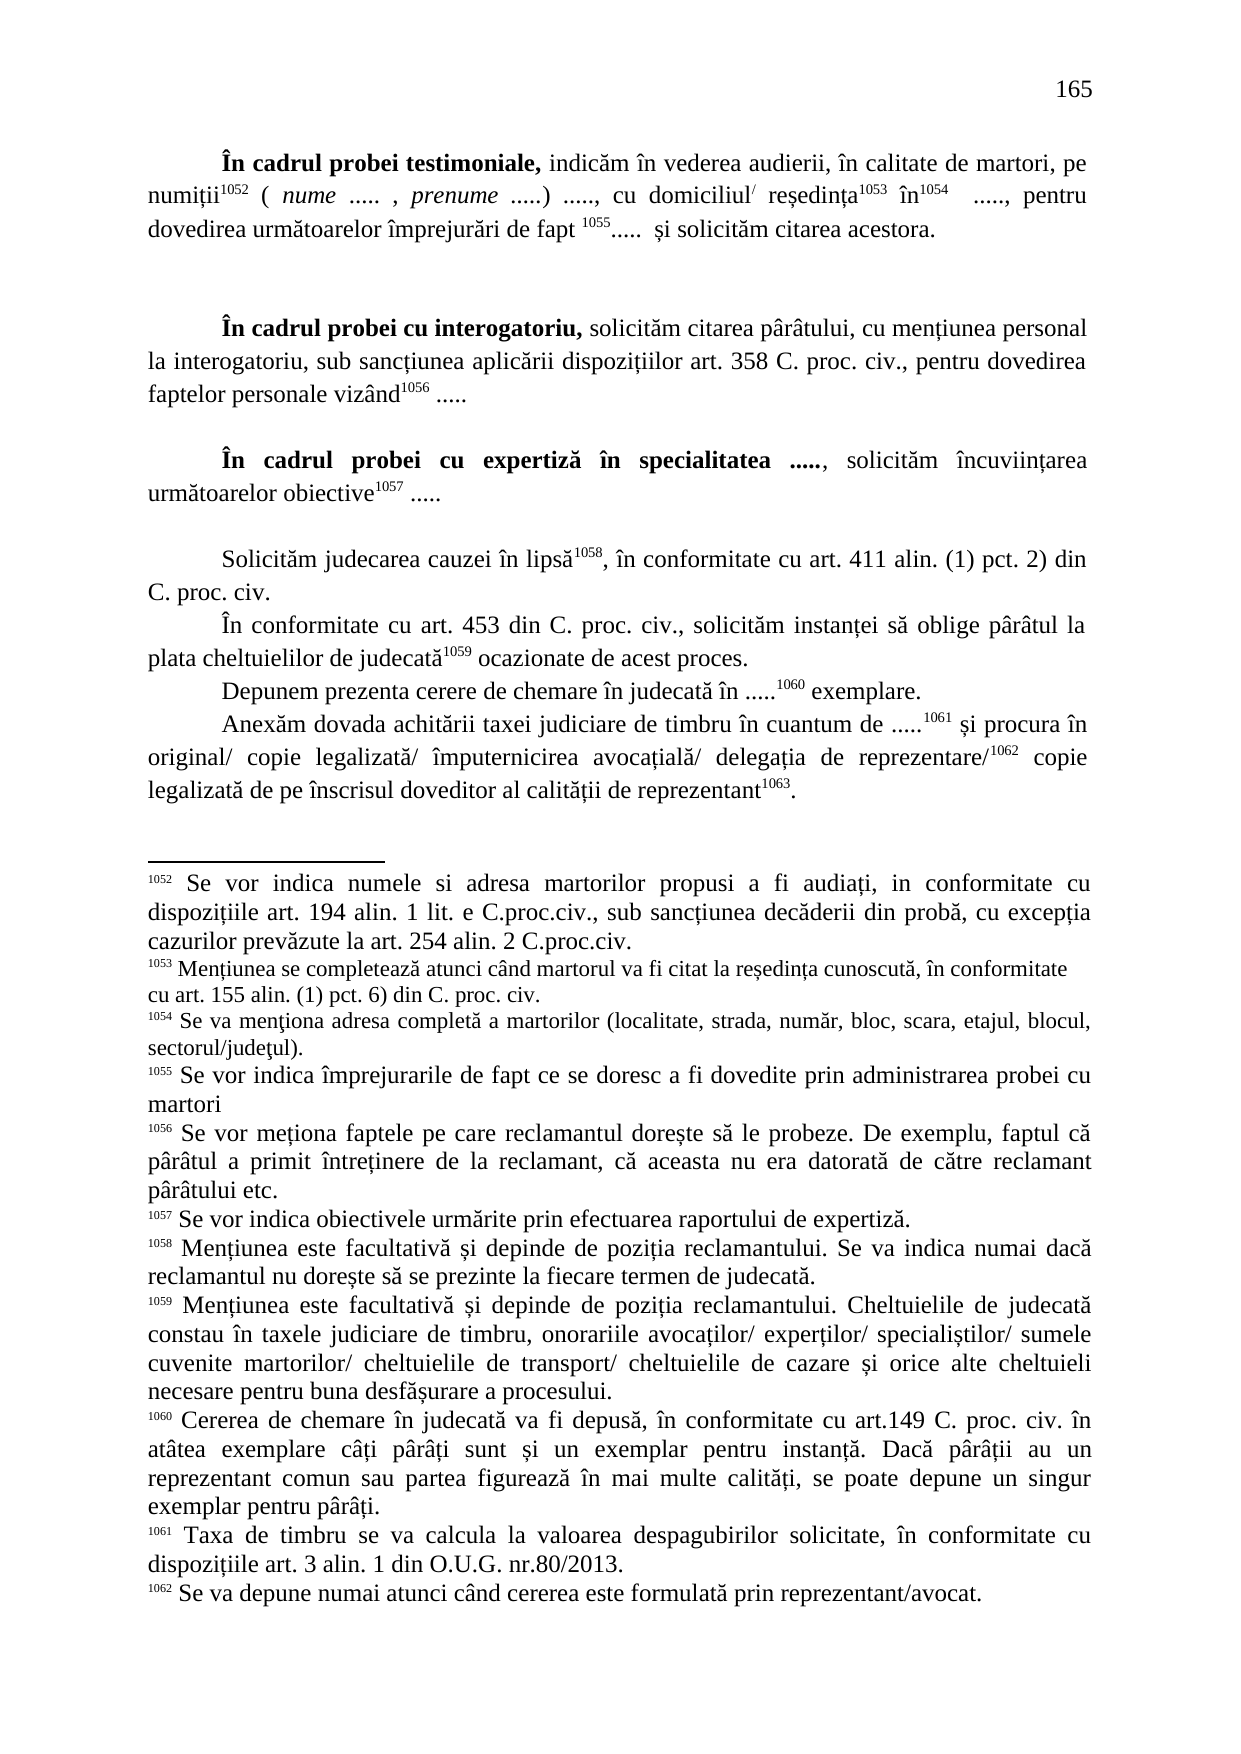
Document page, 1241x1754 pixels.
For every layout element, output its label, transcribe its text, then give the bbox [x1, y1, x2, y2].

text În cadrul probei testimoniale, indicăm în vederea audierii, în calitate de martori, pe numiții ( nume ..... , prenume .....) ....., cu domiciliul/ reședința în ....., pentru dovedirea următoarelor împrejurări de fapt ..... și solicităm citarea acestora. [148, 148, 1087, 242]
text Solicităm judecarea cauzei în lipsă, în conformitate cu art. 411 alin. (1) pct. 2) din C. proc. civ. [148, 544, 1087, 606]
text Anexăm dovada achitării taxei judiciare de timbru în cuantum de ..... și procura în original/ copie legalizată/ împuternicirea avocațială/ delegația de reprezentare/ copie legalizată de pe înscrisul doveditor al calității de reprezentant. [148, 709, 1087, 804]
text În cadrul probei cu interogatoriu, solicităm citarea pârâtului, cu mențiunea personal la interogatoriu, sub sancțiunea aplicării dispozițiilor art. 358 C. proc. civ., pentru dovedirea faptelor personale vizând ..... [148, 313, 1087, 407]
text Depunem prezenta cerere de chemare în judecată în ..... exemplare. [148, 676, 1087, 705]
text În conformitate cu art. 453 din C. proc. civ., solicităm instanței să oblige pârâtul la plata cheltuielilor de judecată ocazionate de acest proces. [148, 610, 1087, 672]
text În cadrul probei cu expertiză în specialitatea ....., solicităm încuviințarea următoarelor obiective ..... [148, 445, 1087, 507]
